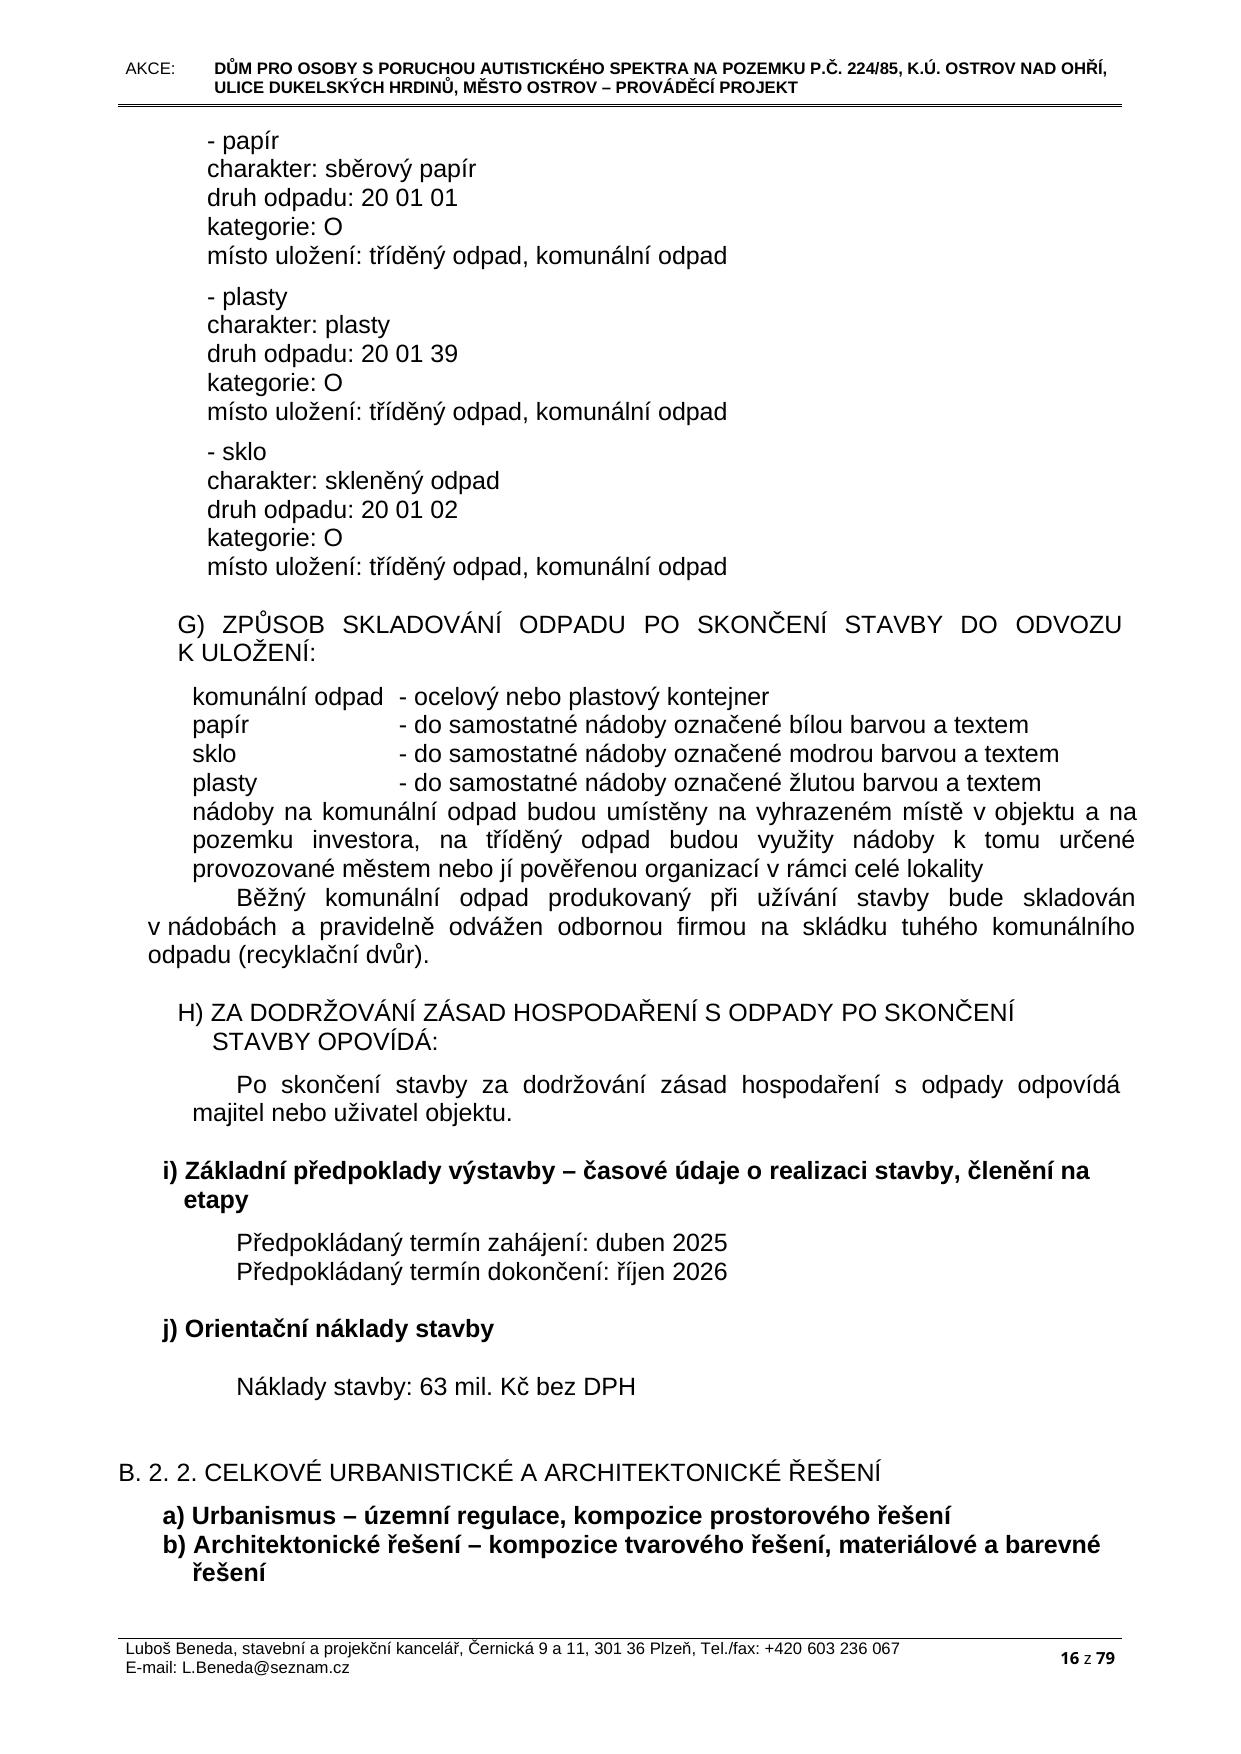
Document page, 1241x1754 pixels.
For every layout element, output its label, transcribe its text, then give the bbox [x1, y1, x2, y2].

list H) ZA DODRŽOVÁNÍ ZÁSAD HOSPODAŘENÍ S ODPADY PO SKONČENÍ [177, 998, 1137, 1027]
list místo uložení: tříděný odpad, komunální odpad [207, 552, 1122, 581]
list - sklo [207, 437, 1122, 466]
list charakter: skleněný odpad [207, 466, 1122, 495]
list kategorie: O [207, 368, 1122, 396]
text B. 2. 2. CELKOVÉ URBANISTICKÉ A ARCHITEKTONICKÉ ŘEŠENÍ [118, 1458, 1122, 1487]
list charakter: sběrový papír [207, 154, 1122, 183]
list kategorie: O [207, 523, 1122, 552]
text a) Urbanismus – územní regulace, kompozice prostorového řešení [118, 1501, 1122, 1530]
list Běžný komunální odpad produkovaný při užívání stavby bude skladován v nádobách a pravidelně odvážen odbornou firmou na skládku tuhého komunálního odpadu (recyklační dvůr). [148, 883, 1137, 969]
list G) ZPŮSOB SKLADOVÁNÍ ODPADU po skončení stavby do ODVOZU K ULOŽENÍ: [177, 610, 1122, 667]
list místo uložení: tříděný odpad, komunální odpad [207, 241, 1122, 269]
list komunální odpad - ocelový nebo plastový kontejner [177, 682, 1122, 710]
text etapy [162, 1185, 1122, 1213]
list stavby oPOVÍDÁ: [177, 1027, 1137, 1055]
list druh odpadu: 20 01 01 [207, 183, 1122, 212]
text i) Základní předpoklady výstavby – časové údaje o realizaci stavby, členění na [162, 1156, 1122, 1185]
list papír - do samostatné nádoby označené bílou barvou a textem [177, 710, 1122, 739]
list plasty - do samostatné nádoby označené žlutou barvou a textem [177, 768, 1122, 797]
list druh odpadu: 20 01 39 [207, 339, 1122, 368]
text Náklady stavby: 63 mil. Kč bez DPH [162, 1372, 1122, 1400]
list druh odpadu: 20 01 02 [207, 495, 1122, 523]
list Po skončení stavby za dodržování zásad hospodaření s odpady odpovídá majitel nebo uživatel objektu. [192, 1070, 1122, 1127]
list místo uložení: tříděný odpad, komunální odpad [207, 396, 1122, 425]
list - papír [207, 126, 1122, 154]
list nádoby na komunální odpad budou umístěny na vyhrazeném místě v objektu a na pozemku investora, na tříděný odpad budou využity nádoby k tomu určené provozované městem nebo jí pověřenou organizací v rámci celé lokality [192, 797, 1137, 883]
text b) Architektonické řešení – kompozice tvarového řešení, materiálové a barevné [118, 1530, 1122, 1558]
list kategorie: O [207, 212, 1122, 241]
text Předpokládaný termín zahájení: duben 2025 [162, 1228, 1122, 1257]
text řešení [118, 1558, 1122, 1587]
list - plasty [207, 281, 1122, 310]
text Předpokládaný termín dokončení: říjen 2026 [162, 1257, 1122, 1285]
list charakter: plasty [207, 310, 1122, 339]
list sklo - do samostatné nádoby označené modrou barvou a textem [177, 739, 1122, 768]
text j) Orientační náklady stavby [162, 1314, 1122, 1343]
